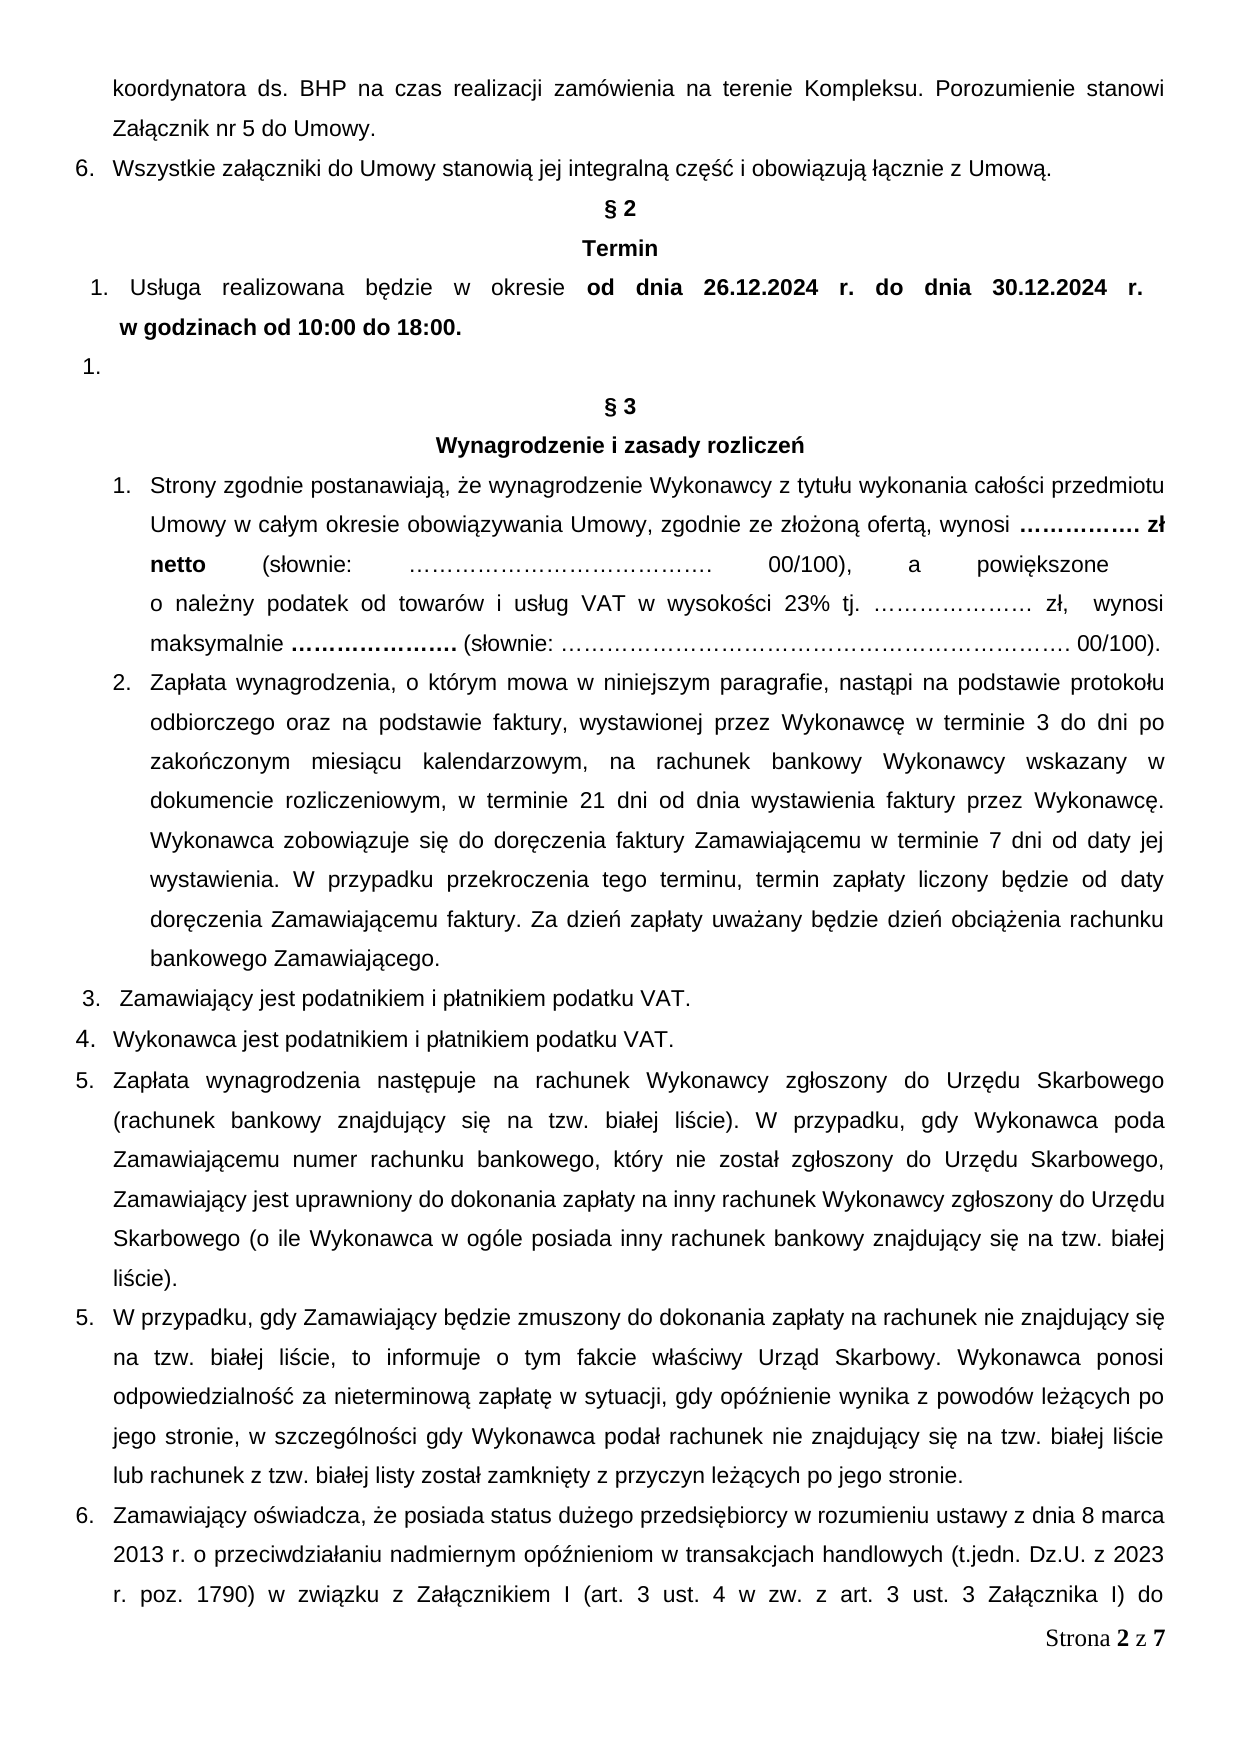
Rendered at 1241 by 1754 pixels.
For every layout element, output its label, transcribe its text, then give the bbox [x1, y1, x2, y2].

list Zapłata wynagrodzenia następuje na rachunek Wykonawcy zgłoszony do Urzędu Skarbowego (rachunek bankowy znajdujący się na tzw. białej liście). W przypadku, gdy Wykonawca poda Zamawiającemu numer rachunku bankowego, który nie został zgłoszony do Urzędu Skarbowego, Zamawiający jest uprawniony do dokonania zapłaty na inny rachunek Wykonawcy zgłoszony do Urzędu Skarbowego (o ile Wykonawca w ogóle posiada inny rachunek bankowy znajdujący się na tzw. białej liście). [75, 1067, 1165, 1291]
list Wszystkie załączniki do Umowy stanowią jej integralną część i obowiązują łącznie z Umową. [75, 154, 1165, 182]
list Wykonawca jest podatnikiem i płatnikiem podatku VAT. [75, 1024, 1165, 1053]
text § 2 [75, 195, 1165, 222]
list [75, 75, 1165, 141]
text Termin [75, 235, 1165, 261]
list Zapłata wynagrodzenia, o którym mowa w niniejszym paragrafie, nastąpi na podstawie protokołu odbiorczego oraz na podstawie faktury, wystawionej przez Wykonawcę w terminie 3 do dni po zakończonym miesiącu kalendarzowym, na rachunek bankowy Wykonawcy wskazany w dokumencie rozliczeniowym, w terminie 21 dni od dnia wystawienia faktury przez Wykonawcę. Wykonawca zobowiązuje się do doręczenia faktury Zamawiającemu w terminie 7 dni od daty jej wystawienia. W przypadku przekroczenia tego terminu, termin zapłaty liczony będzie od daty doręczenia Zamawiającemu faktury. Za dzień zapłaty uważany będzie dzień obciążenia rachunku bankowego Zamawiającego. [112, 669, 1165, 972]
list W przypadku, gdy Zamawiający będzie zmuszony do dokonania zapłaty na rachunek nie znajdujący się na tzw. białej liście, to informuje o tym fakcie właściwy Urząd Skarbowy. Wykonawca ponosi odpowiedzialność za nieterminową zapłatę w sytuacji, gdy opóźnienie wynika z powodów leżących po jego stronie, w szczególności gdy Wykonawca podał rachunek nie znajdujący się na tzw. białej liście lub rachunek z tzw. białej listy został zamknięty z przyczyn leżących po jego stronie. [75, 1304, 1165, 1489]
text 1. Usługa realizowana będzie w okresie od dnia 26.12.2024 r. do dnia 30.12.2024 r. w godzinach od 10:00 do 18:00. [90, 274, 1165, 340]
list Zamawiający jest podatnikiem i płatnikiem podatku VAT. [82, 985, 1165, 1011]
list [75, 1502, 1165, 1607]
text § 3 [75, 393, 1165, 419]
list Strony zgodnie postanawiają, że wynagrodzenie Wykonawcy z tytułu wykonania całości przedmiotu Umowy w całym okresie obowiązywania Umowy, zgodnie ze złożoną ofertą, wynosi ……………. zł netto (słownie: …………………………………. 00/100), a powiększone o należny podatek od towarów i usług VAT w wysokości 23% tj. ………………… zł, wynosi maksymalnie …………………. (słownie: …………………………………………………………. 00/100). [112, 472, 1165, 656]
text Wynagrodzenie i zasady rozliczeń [75, 432, 1165, 458]
